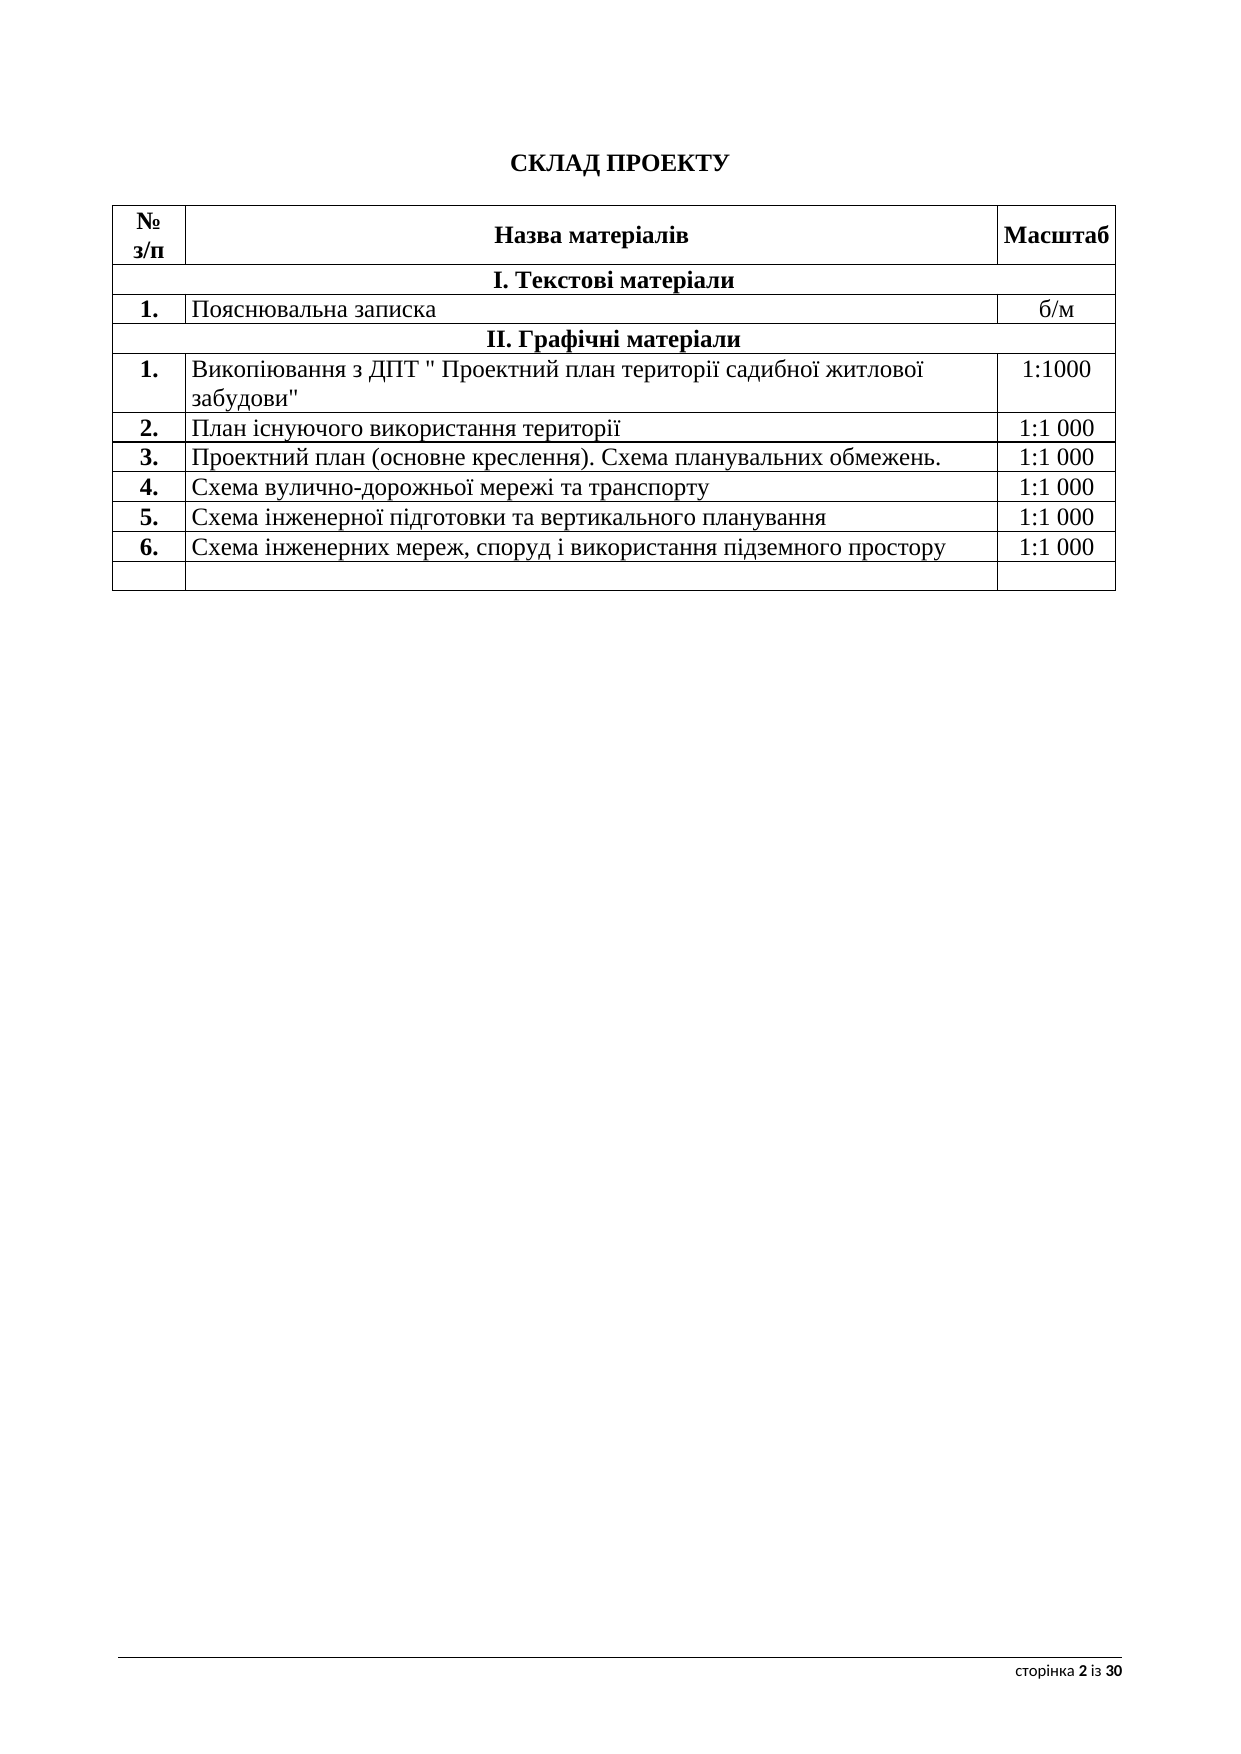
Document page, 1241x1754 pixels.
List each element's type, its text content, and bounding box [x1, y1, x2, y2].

table_cell [998, 562, 1115, 590]
table_cell [186, 562, 997, 590]
table_cell б/м [998, 295, 1115, 323]
table_cell Схема інженерних мереж, споруд і використання підземного простору [186, 532, 997, 561]
table_header № з/п [113, 206, 185, 264]
table_cell План існуючого використання території [186, 413, 997, 441]
table_cell Проектний план (основне креслення). Схема планувальних обмежень. [186, 443, 997, 471]
table_cell 1:1 000 [998, 532, 1115, 561]
table_cell 1. [113, 354, 185, 412]
table_cell [113, 562, 185, 590]
table_header Масштаб [998, 206, 1115, 264]
table_cell Схема вулично-дорожньої мережі та транспорту [186, 472, 997, 501]
table_header Назва матеріалів [186, 206, 997, 264]
table_cell 5. [113, 502, 185, 531]
table_cell 3. [113, 443, 185, 471]
table_cell 1:1 000 [998, 472, 1115, 501]
table_cell Викопіювання з ДПТ " Проектний план території садибної житлової забудови" [186, 354, 997, 412]
table_cell 1:1 000 [998, 443, 1115, 471]
table_cell Пояснювальна записка [186, 295, 997, 323]
table_cell 1:1 000 [998, 502, 1115, 531]
table_cell 6. [113, 532, 185, 561]
table_cell 1. [113, 295, 185, 323]
table_cell 4. [113, 472, 185, 501]
table_cell 1:1 000 [998, 413, 1115, 441]
table_cell 2. [113, 413, 185, 441]
table_cell Схема інженерної підготовки та вертикального планування [186, 502, 997, 531]
table_cell І. Текстові матеріали [113, 265, 1115, 293]
table_cell ІІ. Графічні матеріали [113, 324, 1115, 353]
text СКЛАД ПРОЕКТУ [118, 148, 1122, 176]
table_cell 1:1000 [998, 354, 1115, 412]
